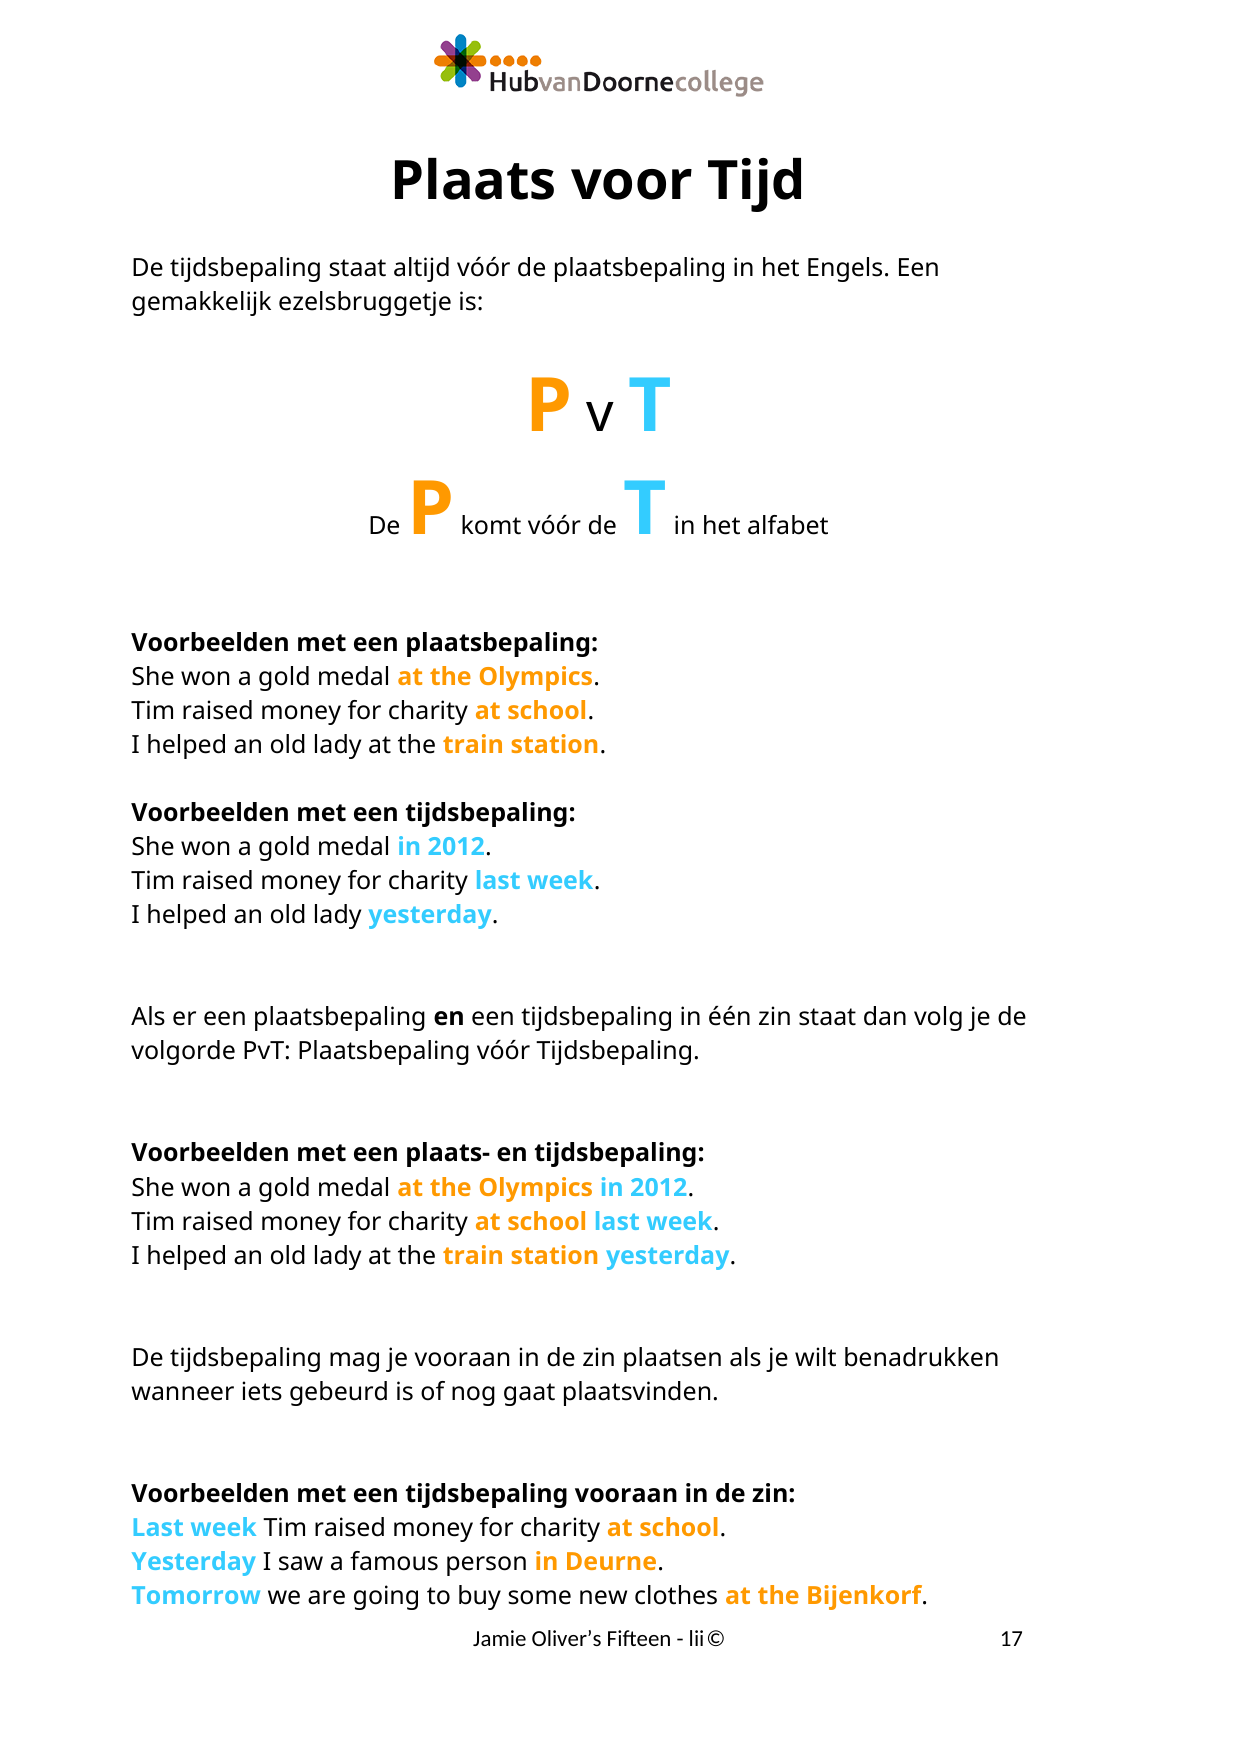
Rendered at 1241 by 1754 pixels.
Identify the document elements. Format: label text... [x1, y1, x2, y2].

text She won a gold medal in 2012. [131, 828, 1065, 863]
text Als er een plaatsbepaling en een tijdsbepaling in één zin staat dan volg je de volgorde PvT: Plaatsbepaling vóór Tijdsbepaling. [131, 999, 1065, 1067]
text Voorbeelden met een plaatsbepaling: [131, 624, 1065, 658]
text Yesterday I saw a famous person in Deurne. [131, 1544, 1065, 1578]
text Last week Tim raised money for charity at school. [131, 1510, 1065, 1544]
text Voorbeelden met een tijdsbepaling vooraan in de zin: [131, 1476, 1065, 1510]
text Tomorrow we are going to buy some new clothes at the Bijenkorf. [131, 1578, 1065, 1612]
text Tim raised money for charity at school. [131, 692, 1065, 726]
text De tijdsbepaling staat altijd vóór de plaatsbepaling in het Engels. Een gemakkelijk ezelsbruggetje is: [131, 249, 1065, 318]
text Voorbeelden met een tijdsbepaling: [131, 794, 1065, 828]
text She won a gold medal at the Olympics in 2012. [131, 1169, 1065, 1203]
text I helped an old lady at the train station. [131, 726, 1065, 760]
picture [432, 32, 764, 98]
text Tim raised money for charity at school last week. [131, 1203, 1065, 1237]
text De P komt vóór de T in het alfabet [131, 454, 1065, 556]
text I helped an old lady yesterday. [131, 897, 1065, 931]
text P v T [131, 352, 1065, 454]
text Plaats voor Tijd [131, 142, 1065, 215]
text I helped an old lady at the train station yesterday. [131, 1237, 1065, 1271]
text Voorbeelden met een plaats- en tijdsbepaling: [131, 1135, 1065, 1169]
text Tim raised money for charity last week. [131, 863, 1065, 897]
text She won a gold medal at the Olympics. [131, 658, 1065, 692]
text De tijdsbepaling mag je vooraan in de zin plaatsen als je wilt benadrukken wanneer iets gebeurd is of nog gaat plaatsvinden. [131, 1339, 1065, 1408]
